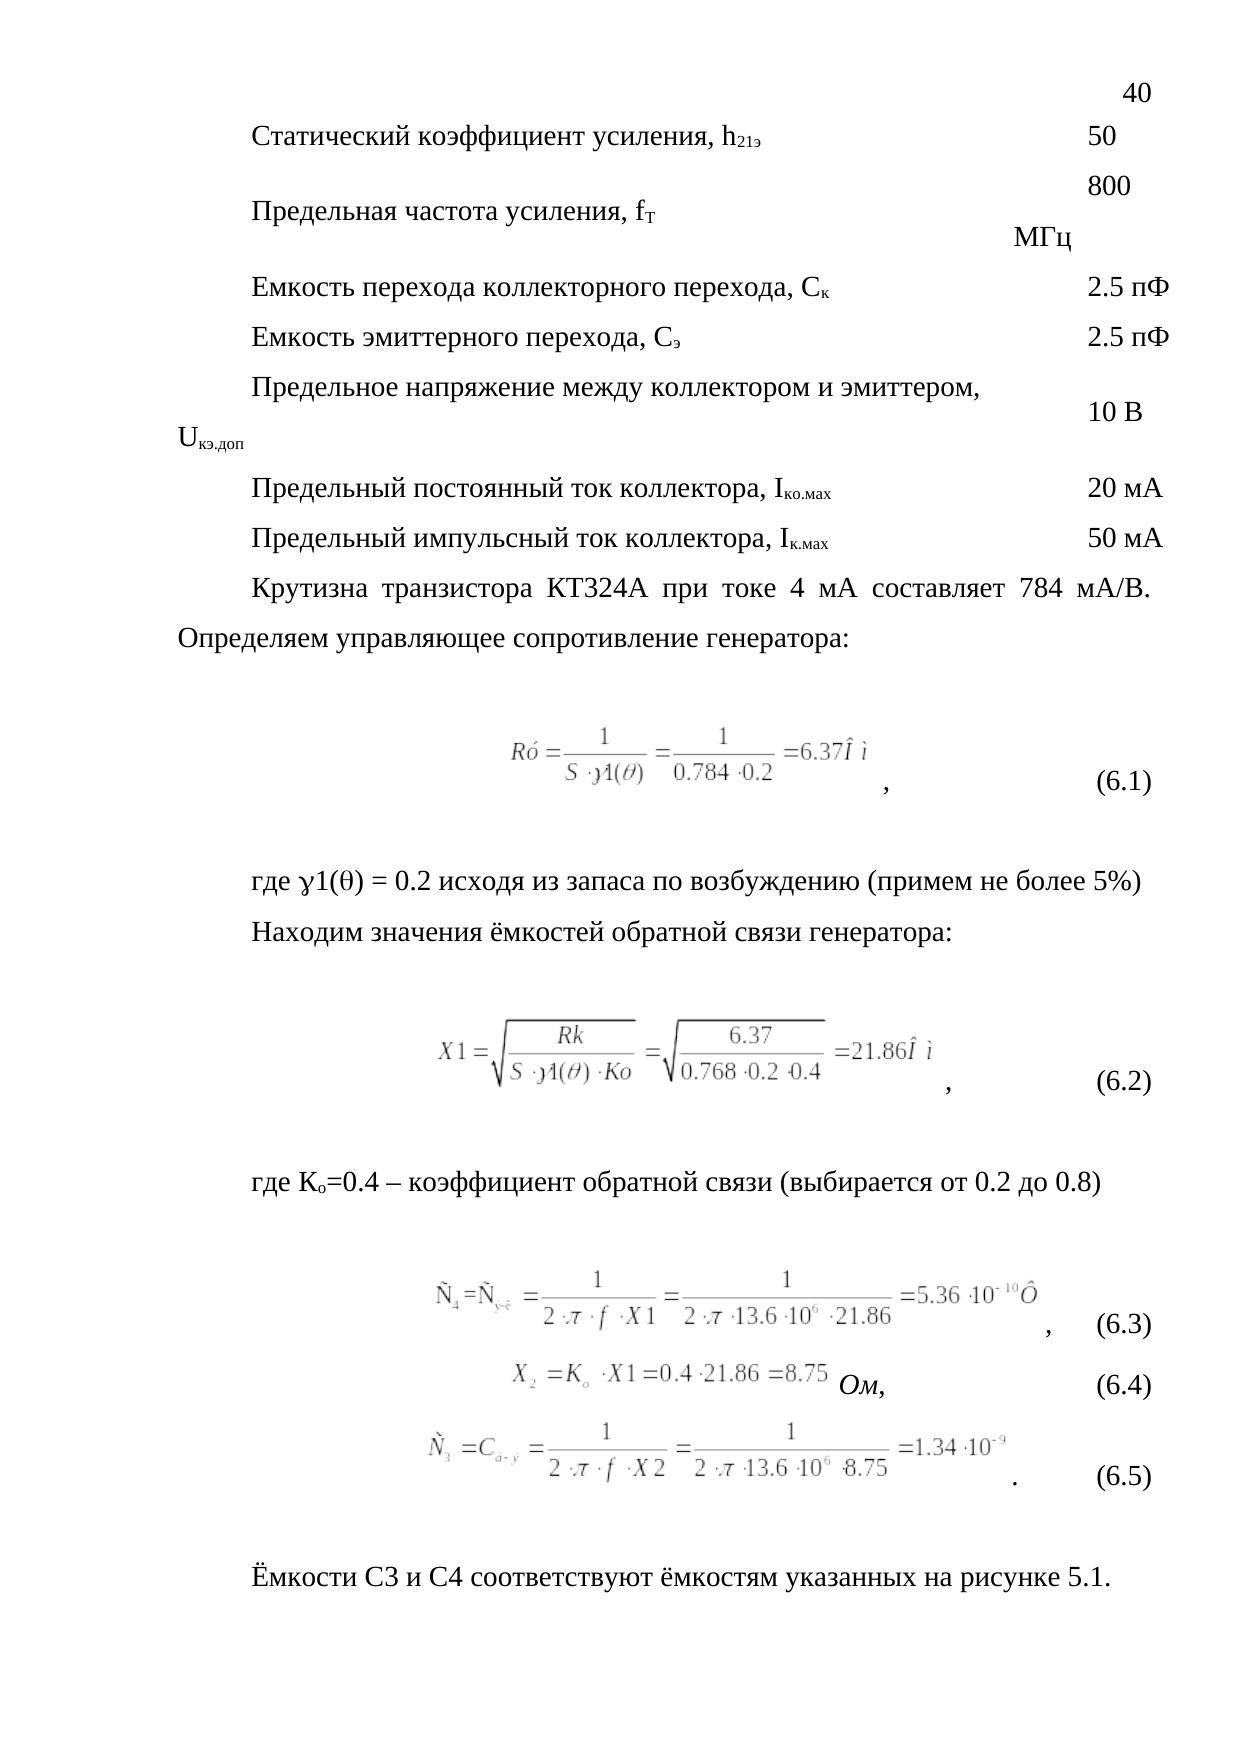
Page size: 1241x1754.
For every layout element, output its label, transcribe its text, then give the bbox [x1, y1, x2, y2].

table_cell Предельный импульсный ток коллектора, Iк.мах [166, 520, 1002, 570]
table_cell 10 В [1002, 369, 1181, 470]
table_cell 20 мА [1002, 470, 1181, 520]
table_cell Предельный постоянный ток коллектора, Iко.мах [166, 470, 1002, 520]
table_cell Предельная частота усиления, fТ [166, 168, 1002, 269]
table_cell Емкость перехода коллекторного перехода, Cк [166, 269, 1002, 319]
text , (6.2) [177, 1014, 1152, 1097]
text где 1() = 0.2 исходя из запаса по возбуждению (примем не более 5%) [177, 863, 1152, 897]
text Ёмкости С3 и С4 соответствуют ёмкостям указанных на рисунке 5.1. [177, 1559, 1152, 1593]
table_cell Статический коэффициент усиления, h21э [166, 118, 1002, 168]
table_cell Предельное напряжение между коллектором и эмиттером, Uкэ.доп [166, 369, 1002, 470]
table_cell 50 [1002, 118, 1181, 168]
text Ом, (6.4) [177, 1357, 1152, 1400]
text , (6.3) [177, 1265, 1152, 1340]
text , (6.1) [177, 721, 1152, 796]
table_cell 2.5 пФ [1002, 319, 1181, 369]
table_cell Емкость эмиттерного перехода, Cэ [166, 319, 1002, 369]
text . (6.5) [177, 1417, 1152, 1492]
table_cell 2.5 пФ [1002, 269, 1181, 319]
text Находим значения ёмкостей обратной связи генератора: [177, 914, 1152, 947]
table_cell 800 МГц [1002, 168, 1181, 269]
text Крутизна транзистора КТ324А при токе 4 мА составляет 784 мА/В. Определяем управляющее сопротивление генератора: [177, 570, 1152, 654]
table_cell 50 мА [1002, 520, 1181, 570]
text где Ко=0.4 – коэффициент обратной связи (выбирается от 0.2 до 0.8) [177, 1164, 1152, 1198]
